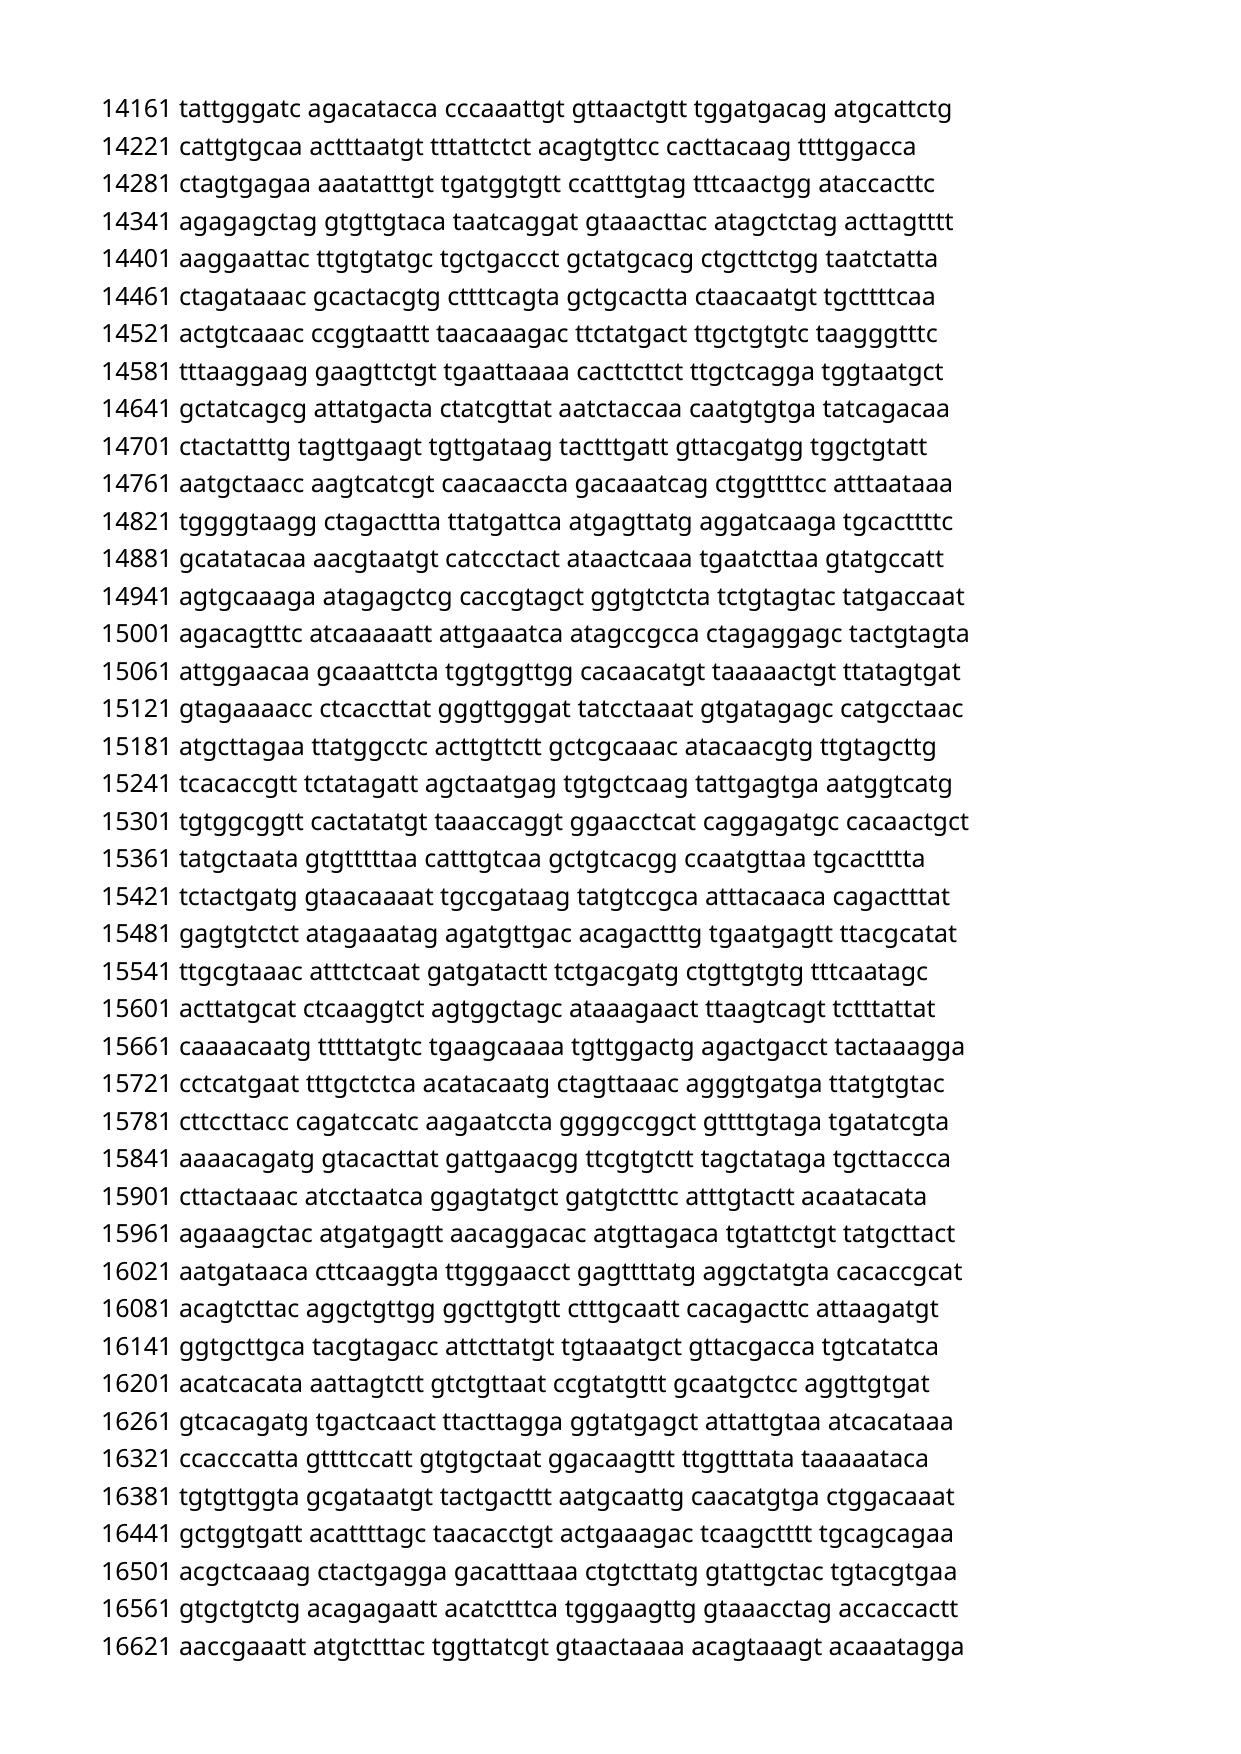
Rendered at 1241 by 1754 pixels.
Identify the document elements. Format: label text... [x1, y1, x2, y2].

text 14461 ctagataaac gcactacgtg cttttcagta gctgcactta ctaacaatgt tgcttttcaa [75, 277, 1165, 314]
text 16321 ccacccatta gttttccatt gtgtgctaat ggacaagttt ttggtttata taaaaataca [75, 1439, 1165, 1477]
text 16501 acgctcaaag ctactgagga gacatttaaa ctgtcttatg gtattgctac tgtacgtgaa [75, 1552, 1165, 1589]
text 14881 gcatatacaa aacgtaatgt catccctact ataactcaaa tgaatcttaa gtatgccatt [75, 539, 1165, 577]
text 14821 tggggtaagg ctagacttta ttatgattca atgagttatg aggatcaaga tgcacttttc [75, 502, 1165, 539]
text 16561 gtgctgtctg acagagaatt acatctttca tgggaagttg gtaaacctag accaccactt [75, 1589, 1165, 1627]
text 15961 agaaagctac atgatgagtt aacaggacac atgttagaca tgtattctgt tatgcttact [75, 1214, 1165, 1252]
text 15721 cctcatgaat tttgctctca acatacaatg ctagttaaac agggtgatga ttatgtgtac [75, 1064, 1165, 1102]
text 14161 tattgggatc agacatacca cccaaattgt gttaactgtt tggatgacag atgcattctg [75, 89, 1165, 127]
text 16081 acagtcttac aggctgttgg ggcttgtgtt ctttgcaatt cacagacttc attaagatgt [75, 1289, 1165, 1327]
text 16441 gctggtgatt acattttagc taacacctgt actgaaagac tcaagctttt tgcagcagaa [75, 1514, 1165, 1552]
text 14581 tttaaggaag gaagttctgt tgaattaaaa cacttcttct ttgctcagga tggtaatgct [75, 352, 1165, 389]
text 16141 ggtgcttgca tacgtagacc attcttatgt tgtaaatgct gttacgacca tgtcatatca [75, 1327, 1165, 1364]
text 15301 tgtggcggtt cactatatgt taaaccaggt ggaacctcat caggagatgc cacaactgct [75, 802, 1165, 839]
text 14221 cattgtgcaa actttaatgt tttattctct acagtgttcc cacttacaag ttttggacca [75, 127, 1165, 164]
text 15841 aaaacagatg gtacacttat gattgaacgg ttcgtgtctt tagctataga tgcttaccca [75, 1139, 1165, 1177]
text 14521 actgtcaaac ccggtaattt taacaaagac ttctatgact ttgctgtgtc taagggtttc [75, 314, 1165, 352]
text 15361 tatgctaata gtgtttttaa catttgtcaa gctgtcacgg ccaatgttaa tgcactttta [75, 839, 1165, 877]
text 16621 aaccgaaatt atgtctttac tggttatcgt gtaactaaaa acagtaaagt acaaatagga [75, 1627, 1165, 1664]
text 16201 acatcacata aattagtctt gtctgttaat ccgtatgttt gcaatgctcc aggttgtgat [75, 1364, 1165, 1402]
text 14341 agagagctag gtgttgtaca taatcaggat gtaaacttac atagctctag acttagtttt [75, 202, 1165, 239]
text 15001 agacagtttc atcaaaaatt attgaaatca atagccgcca ctagaggagc tactgtagta [75, 614, 1165, 652]
text 15541 ttgcgtaaac atttctcaat gatgatactt tctgacgatg ctgttgtgtg tttcaatagc [75, 952, 1165, 989]
text 15781 cttccttacc cagatccatc aagaatccta ggggccggct gttttgtaga tgatatcgta [75, 1102, 1165, 1139]
text 14941 agtgcaaaga atagagctcg caccgtagct ggtgtctcta tctgtagtac tatgaccaat [75, 577, 1165, 614]
text 15241 tcacaccgtt tctatagatt agctaatgag tgtgctcaag tattgagtga aatggtcatg [75, 764, 1165, 802]
text 16021 aatgataaca cttcaaggta ttgggaacct gagttttatg aggctatgta cacaccgcat [75, 1252, 1165, 1289]
text 14701 ctactatttg tagttgaagt tgttgataag tactttgatt gttacgatgg tggctgtatt [75, 427, 1165, 464]
text 14641 gctatcagcg attatgacta ctatcgttat aatctaccaa caatgtgtga tatcagacaa [75, 389, 1165, 427]
text 15181 atgcttagaa ttatggcctc acttgttctt gctcgcaaac atacaacgtg ttgtagcttg [75, 727, 1165, 764]
text 15121 gtagaaaacc ctcaccttat gggttgggat tatcctaaat gtgatagagc catgcctaac [75, 689, 1165, 727]
text 14401 aaggaattac ttgtgtatgc tgctgaccct gctatgcacg ctgcttctgg taatctatta [75, 239, 1165, 277]
text 16381 tgtgttggta gcgataatgt tactgacttt aatgcaattg caacatgtga ctggacaaat [75, 1477, 1165, 1514]
text 15421 tctactgatg gtaacaaaat tgccgataag tatgtccgca atttacaaca cagactttat [75, 877, 1165, 914]
text 15481 gagtgtctct atagaaatag agatgttgac acagactttg tgaatgagtt ttacgcatat [75, 914, 1165, 952]
text 15061 attggaacaa gcaaattcta tggtggttgg cacaacatgt taaaaactgt ttatagtgat [75, 652, 1165, 689]
text 15901 cttactaaac atcctaatca ggagtatgct gatgtctttc atttgtactt acaatacata [75, 1177, 1165, 1214]
text 14761 aatgctaacc aagtcatcgt caacaaccta gacaaatcag ctggttttcc atttaataaa [75, 464, 1165, 502]
text 15661 caaaacaatg tttttatgtc tgaagcaaaa tgttggactg agactgacct tactaaagga [75, 1027, 1165, 1064]
text 16261 gtcacagatg tgactcaact ttacttagga ggtatgagct attattgtaa atcacataaa [75, 1402, 1165, 1439]
text 14281 ctagtgagaa aaatatttgt tgatggtgtt ccatttgtag tttcaactgg ataccacttc [75, 164, 1165, 202]
text 15601 acttatgcat ctcaaggtct agtggctagc ataaagaact ttaagtcagt tctttattat [75, 989, 1165, 1027]
